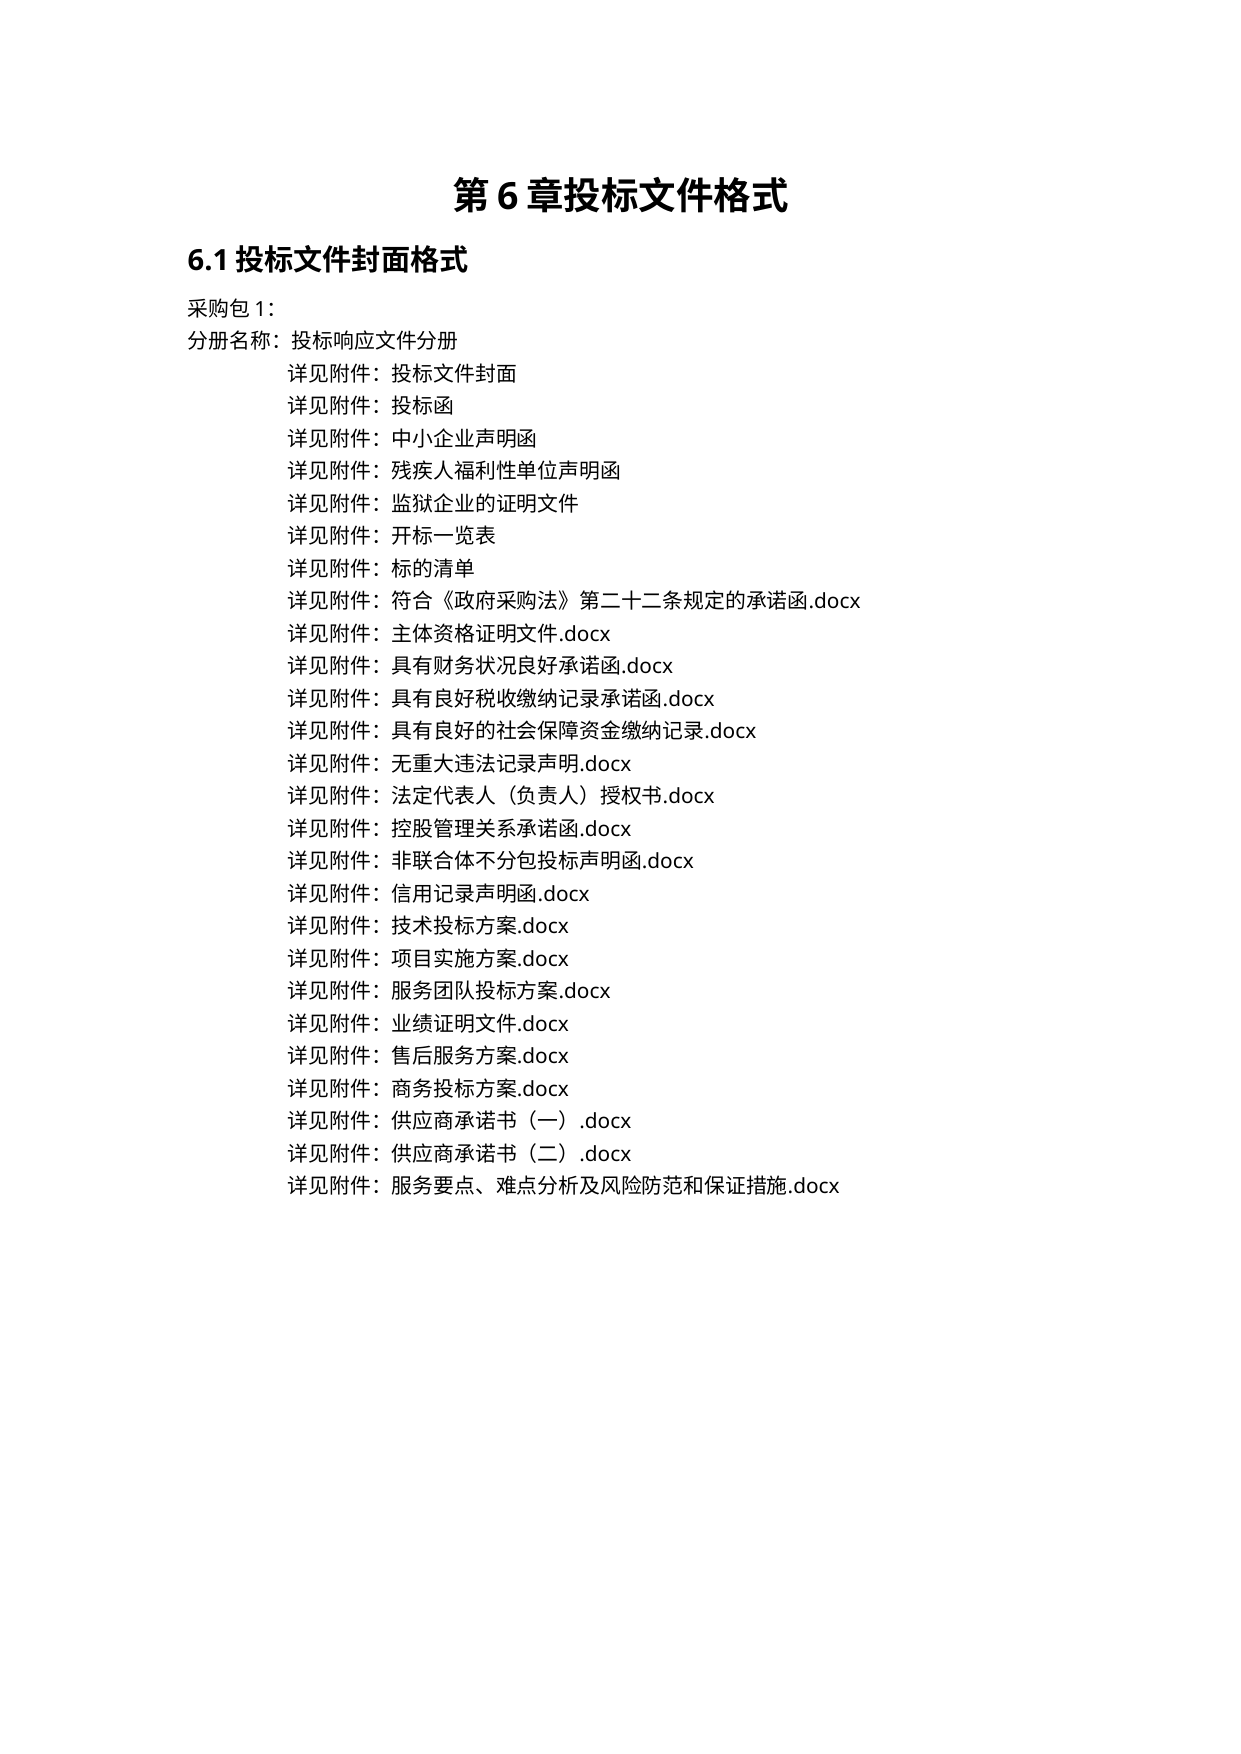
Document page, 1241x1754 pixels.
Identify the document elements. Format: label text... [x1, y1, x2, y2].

text 详见附件：投标函 [187, 389, 1053, 422]
text 第6章投标文件格式 [187, 162, 1053, 227]
text 详见附件：售后服务方案.docx [187, 1039, 1053, 1072]
text 详见附件：无重大违法记录声明.docx [187, 747, 1053, 779]
text 详见附件：法定代表人（负责人）授权书.docx [187, 779, 1053, 812]
text 详见附件：供应商承诺书（一）.docx [187, 1104, 1053, 1137]
text 详见附件：中小企业声明函 [187, 422, 1053, 454]
text 详见附件：商务投标方案.docx [187, 1072, 1053, 1104]
text 6.1投标文件封面格式 [187, 227, 1053, 292]
text 详见附件：技术投标方案.docx [187, 909, 1053, 942]
text 详见附件：符合《政府采购法》第二十二条规定的承诺函.docx [187, 584, 1053, 617]
text 详见附件：残疾人福利性单位声明函 [187, 454, 1053, 487]
text 详见附件：具有良好税收缴纳记录承诺函.docx [187, 682, 1053, 714]
text 详见附件：控股管理关系承诺函.docx [187, 812, 1053, 844]
text 详见附件：服务要点、难点分析及风险防范和保证措施.docx [187, 1169, 1053, 1202]
text 详见附件：具有财务状况良好承诺函.docx [187, 649, 1053, 682]
text 详见附件：供应商承诺书（二）.docx [187, 1137, 1053, 1169]
text 详见附件：开标一览表 [187, 519, 1053, 552]
text 详见附件：业绩证明文件.docx [187, 1007, 1053, 1039]
text 详见附件：主体资格证明文件.docx [187, 617, 1053, 649]
text 详见附件：项目实施方案.docx [187, 942, 1053, 974]
text 详见附件：投标文件封面 [187, 357, 1053, 389]
text 详见附件：服务团队投标方案.docx [187, 974, 1053, 1007]
text 详见附件：监狱企业的证明文件 [187, 487, 1053, 519]
text 详见附件：具有良好的社会保障资金缴纳记录.docx [187, 714, 1053, 747]
text 采购包1： [187, 292, 1053, 324]
text 详见附件：标的清单 [187, 552, 1053, 584]
text 详见附件：信用记录声明函.docx [187, 877, 1053, 909]
text 分册名称：投标响应文件分册 [187, 324, 1053, 357]
text 详见附件：非联合体不分包投标声明函.docx [187, 844, 1053, 877]
